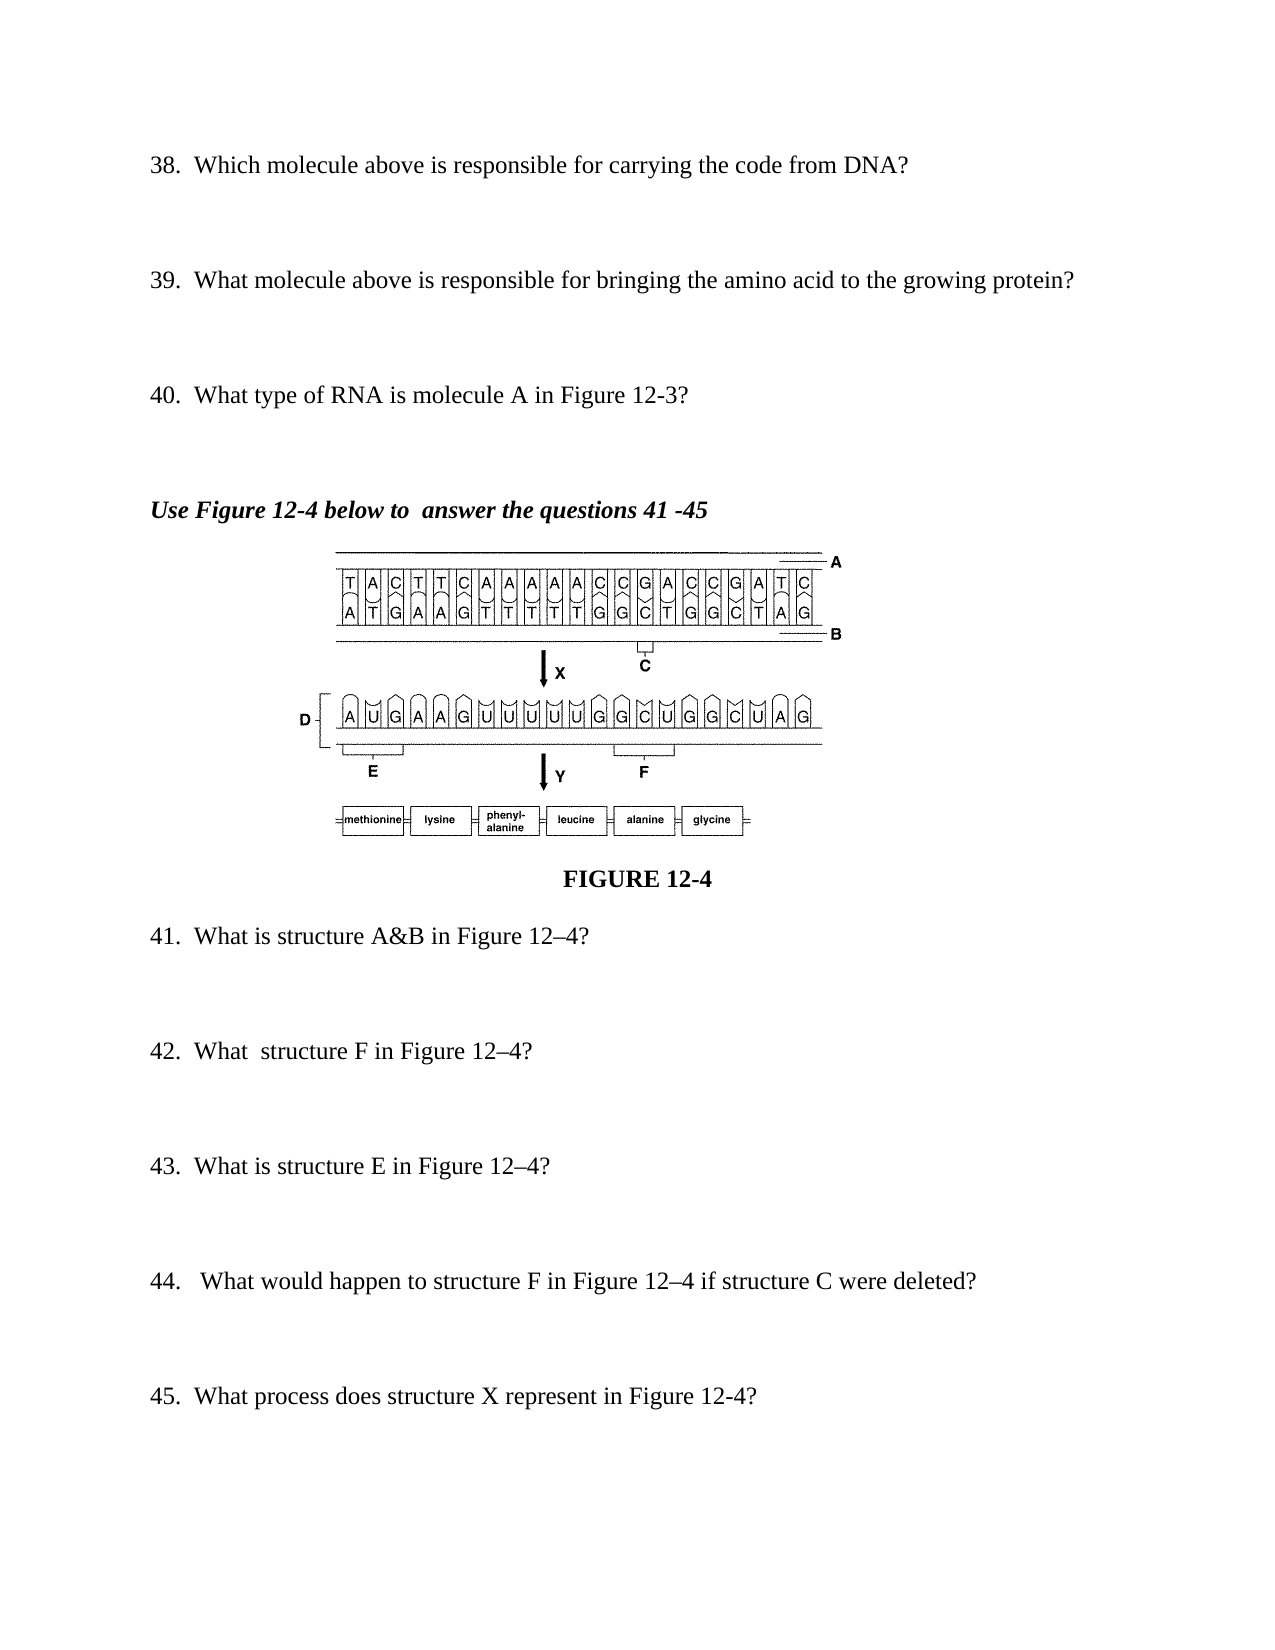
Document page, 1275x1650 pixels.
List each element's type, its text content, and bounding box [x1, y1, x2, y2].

text 40. What type of RNA is molecule A in Figure 12-3? [150, 380, 1125, 409]
text 39. What molecule above is responsible for bringing the amino acid to the growing protein? [150, 265, 1125, 294]
text 44. What would happen to structure F in Figure 12–4 if structure C were deleted? [150, 1266, 1125, 1295]
text Use Figure 12-4 below to answer the questions 41 -45 [150, 495, 1125, 524]
text 41. What is structure A&B in Figure 12–4? [150, 921, 1125, 950]
text 45. What process does structure X represent in Figure 12-4? [150, 1381, 1125, 1410]
text 43. What is structure E in Figure 12–4? [150, 1151, 1125, 1180]
text 38. Which molecule above is responsible for carrying the code from DNA? [150, 150, 1125, 179]
text 42. What structure F in Figure 12–4? [150, 1036, 1125, 1065]
picture [300, 552, 846, 836]
text FIGURE 12-4 [150, 864, 1125, 893]
